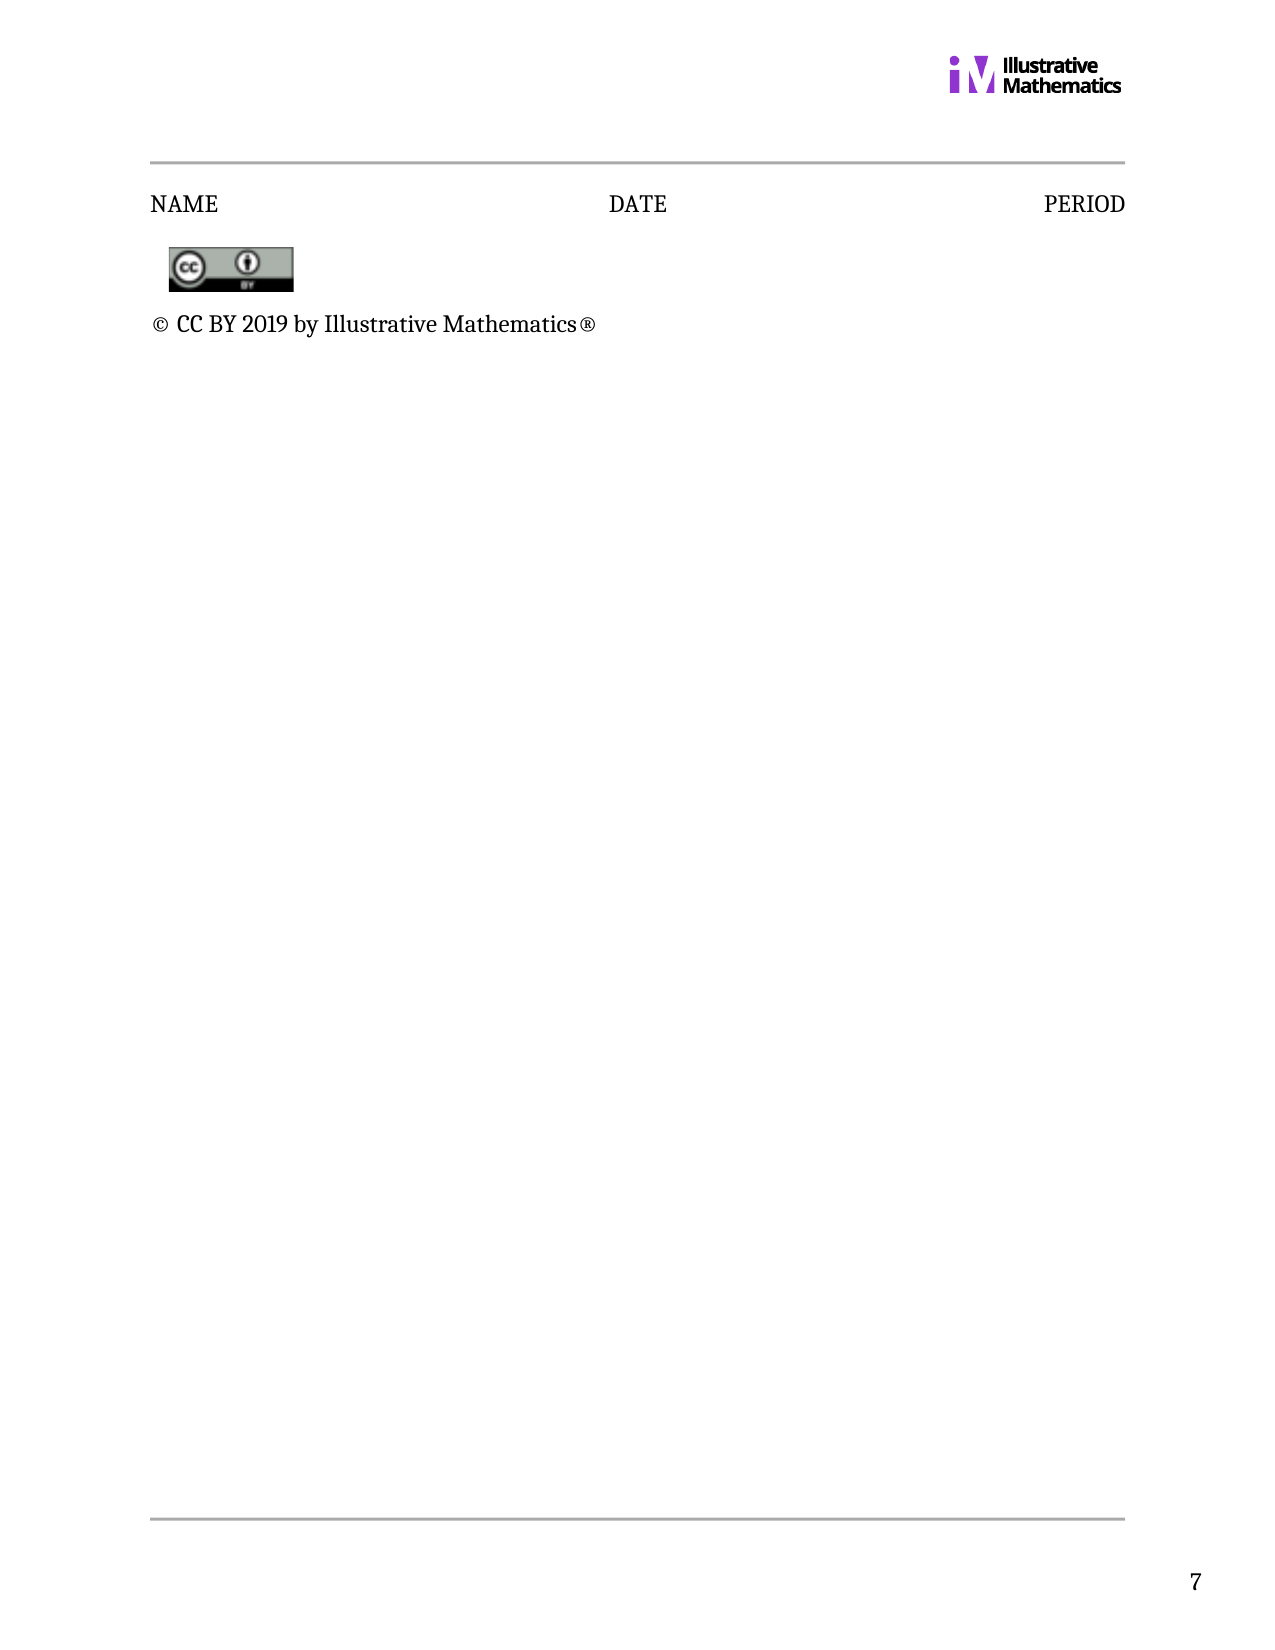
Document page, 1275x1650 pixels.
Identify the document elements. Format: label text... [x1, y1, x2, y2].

picture [949, 55, 1121, 93]
text © CC BY 2019 by Illustrative Mathematics® [150, 310, 1125, 339]
picture [168, 247, 294, 292]
